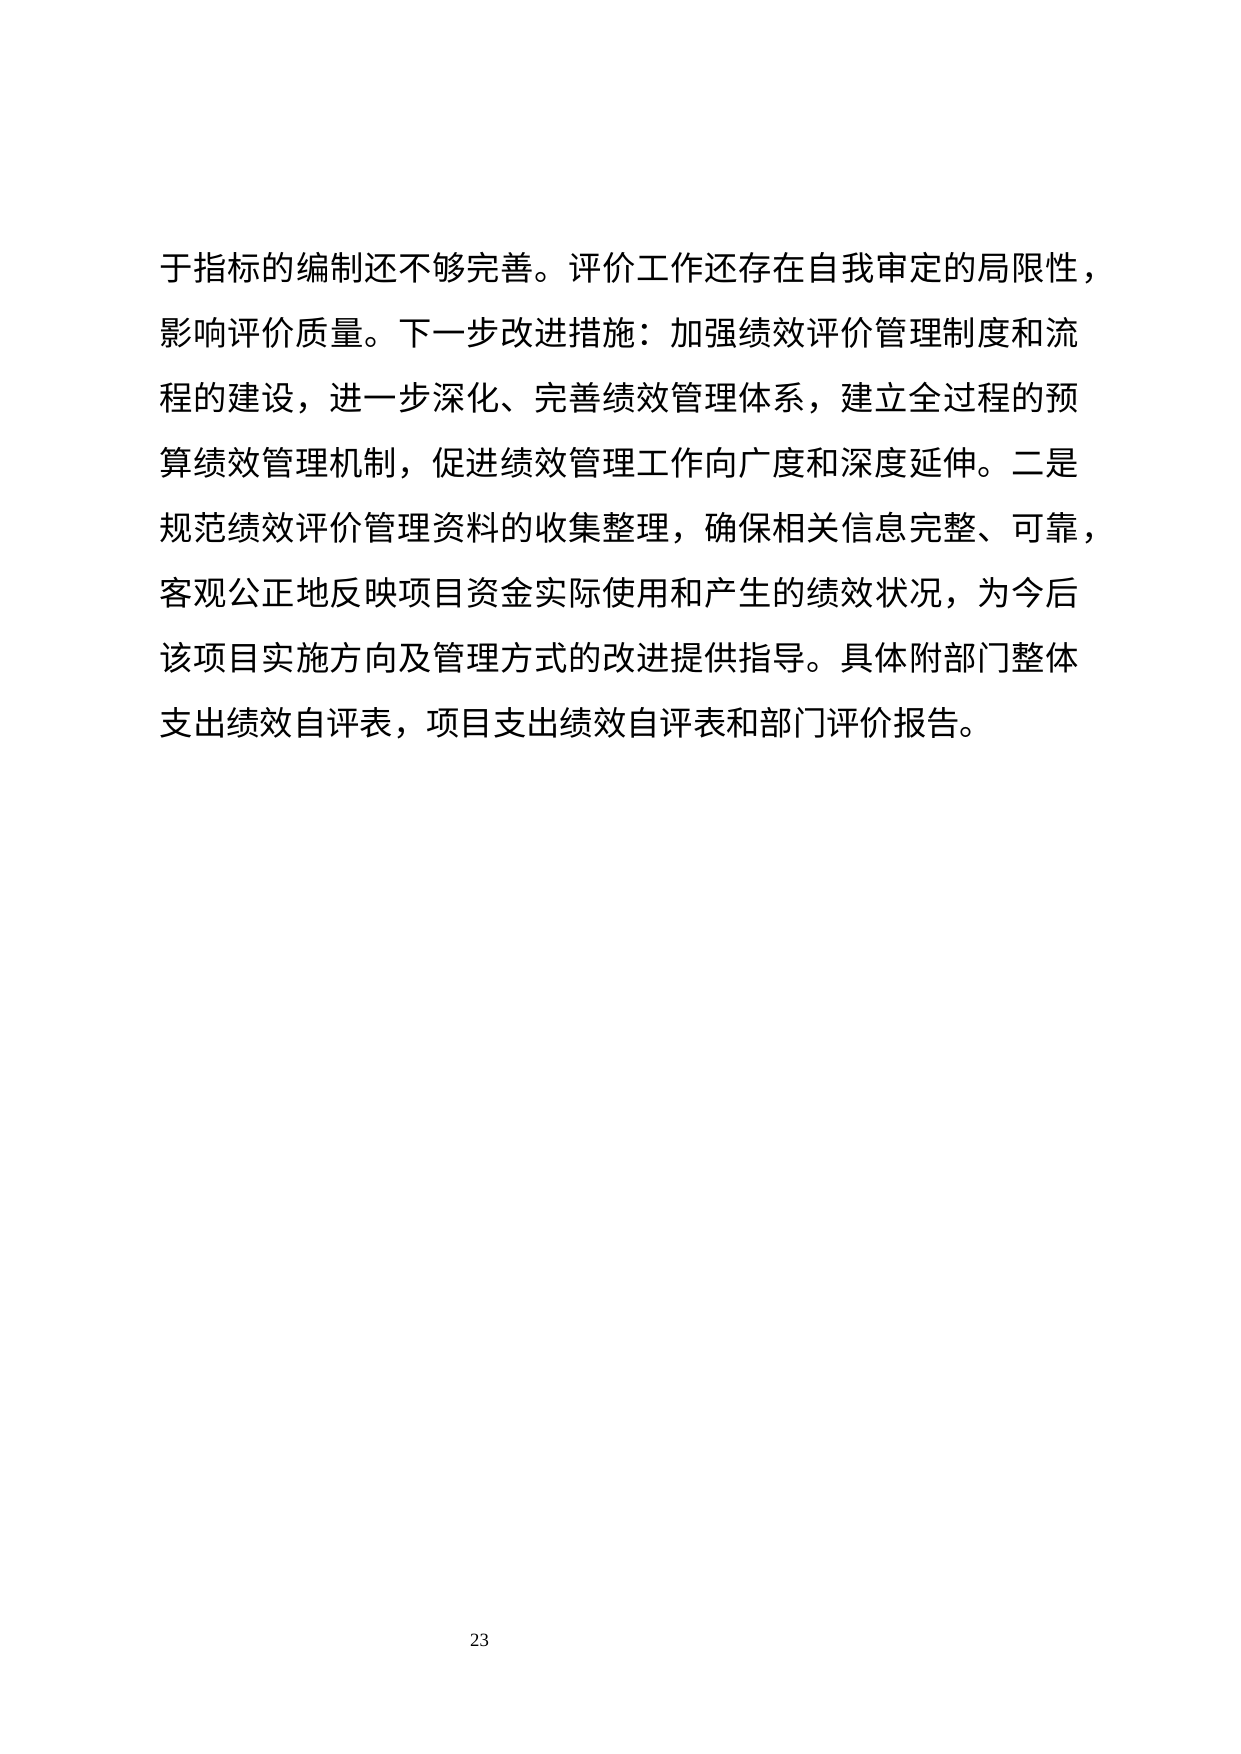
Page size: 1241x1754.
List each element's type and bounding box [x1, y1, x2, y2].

text [159, 233, 1081, 753]
